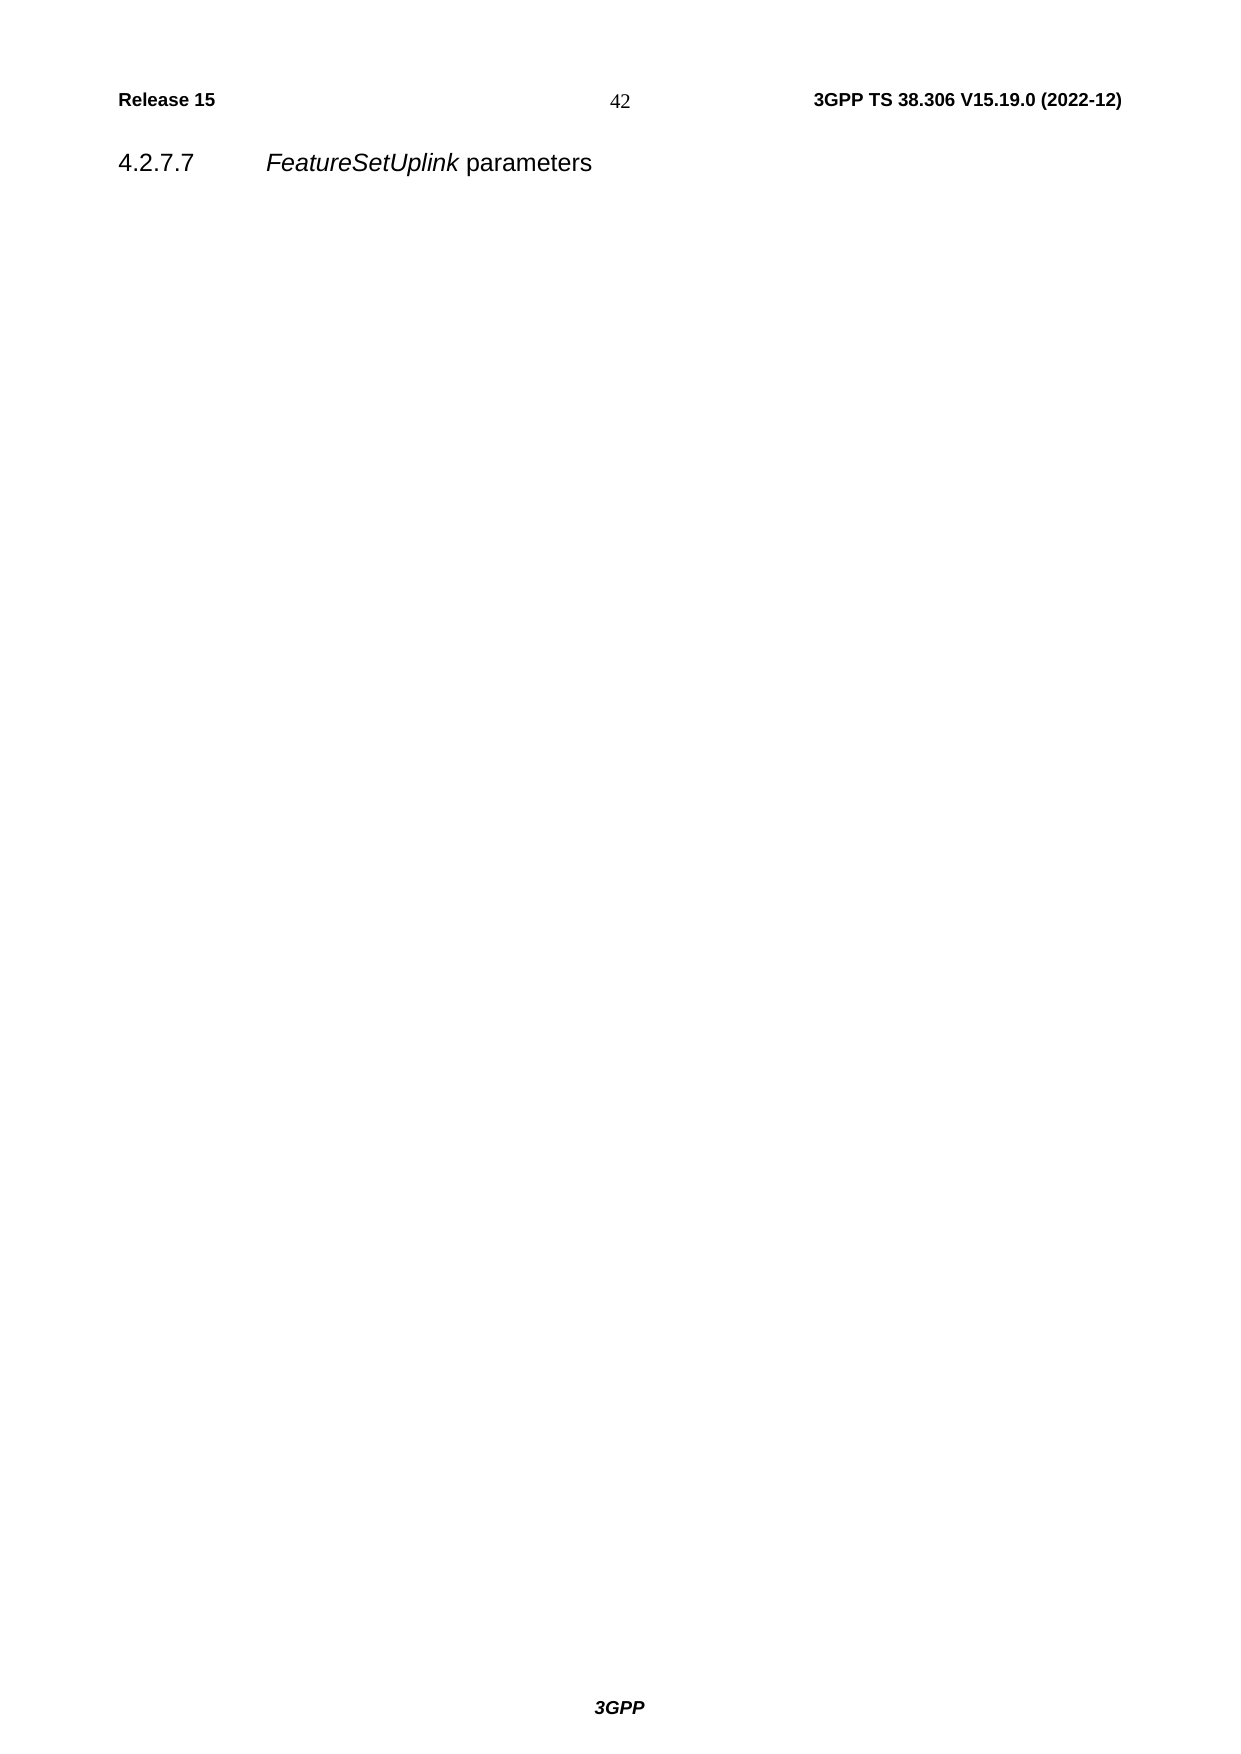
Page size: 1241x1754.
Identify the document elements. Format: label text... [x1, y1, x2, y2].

subtitle 4.2.7.7 FeatureSetUplink parameters [118, 147, 1122, 176]
